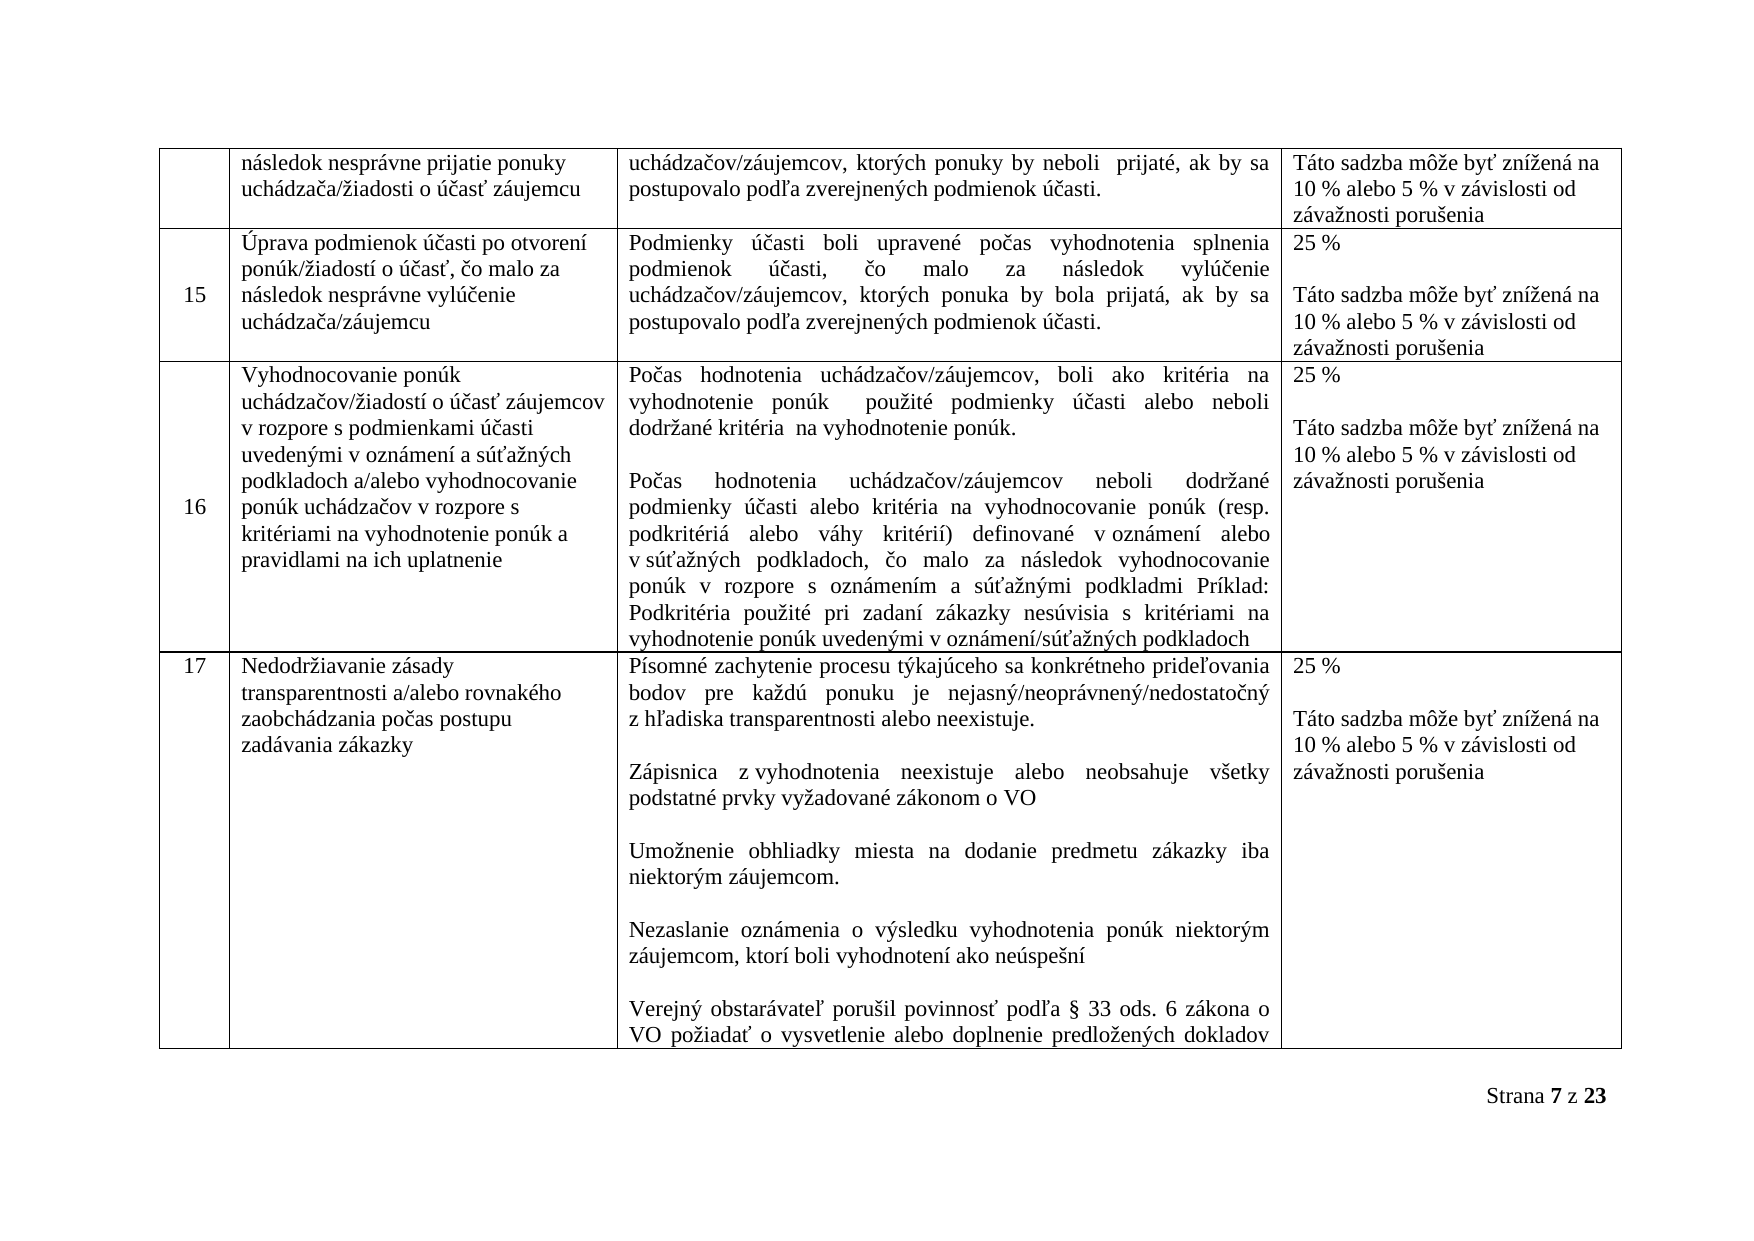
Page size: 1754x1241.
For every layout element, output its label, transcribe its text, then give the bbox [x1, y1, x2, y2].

table_cell Úprava podmienok účasti po otvorení ponúk/žiadostí o účasť, čo malo za následok nesprávne vylúčenie uchádzača/záujemcu [230, 229, 617, 361]
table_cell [618, 149, 1281, 228]
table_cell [1282, 653, 1621, 1048]
table_cell 25 % Táto sadzba môže byť znížená na 10 % alebo 5 % v závislosti od závažnosti porušenia [1282, 229, 1621, 361]
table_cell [230, 653, 617, 1048]
table_cell Podmienky účasti boli upravené počas vyhodnotenia splnenia podmienok účasti, čo malo za následok vylúčenie uchádzačov/záujemcov, ktorých ponuka by bola prijatá, ak by sa postupovalo podľa zverejnených podmienok účasti. [618, 229, 1281, 361]
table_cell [1282, 149, 1621, 228]
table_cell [618, 653, 1281, 1048]
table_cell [230, 149, 617, 228]
table_cell 25 % Táto sadzba môže byť znížená na 10 % alebo 5 % v závislosti od závažnosti porušenia [1282, 362, 1621, 651]
table_cell 14 [160, 149, 229, 228]
table_cell 16 [160, 362, 229, 651]
table_cell Počas hodnotenia uchádzačov/záujemcov, boli ako kritéria na vyhodnotenie ponúk použité podmienky účasti alebo neboli dodržané kritéria na vyhodnotenie ponúk. Počas hodnotenia uchádzačov/záujemcov neboli dodržané podmienky účasti alebo kritéria na vyhodnocovanie ponúk (resp. podkritériá alebo váhy kritérií) definované v oznámení alebo v súťažných podkladoch, čo malo za následok vyhodnocovanie ponúk v rozpore s oznámením a súťažnými podkladmi Príklad: Podkritéria použité pri zadaní zákazky nesúvisia s kritériami na vyhodnotenie ponúk uvedenými v oznámení/súťažných podkladoch [618, 362, 1281, 651]
table_cell 15 [160, 229, 229, 361]
table_cell Vyhodnocovanie ponúk uchádzačov/žiadostí o účasť záujemcov v rozpore s podmienkami účasti uvedenými v oznámení a súťažných podkladoch a/alebo vyhodnocovanie ponúk uchádzačov v rozpore s kritériami na vyhodnotenie ponúk a pravidlami na ich uplatnenie [230, 362, 617, 651]
table_cell 17 [160, 653, 229, 1048]
